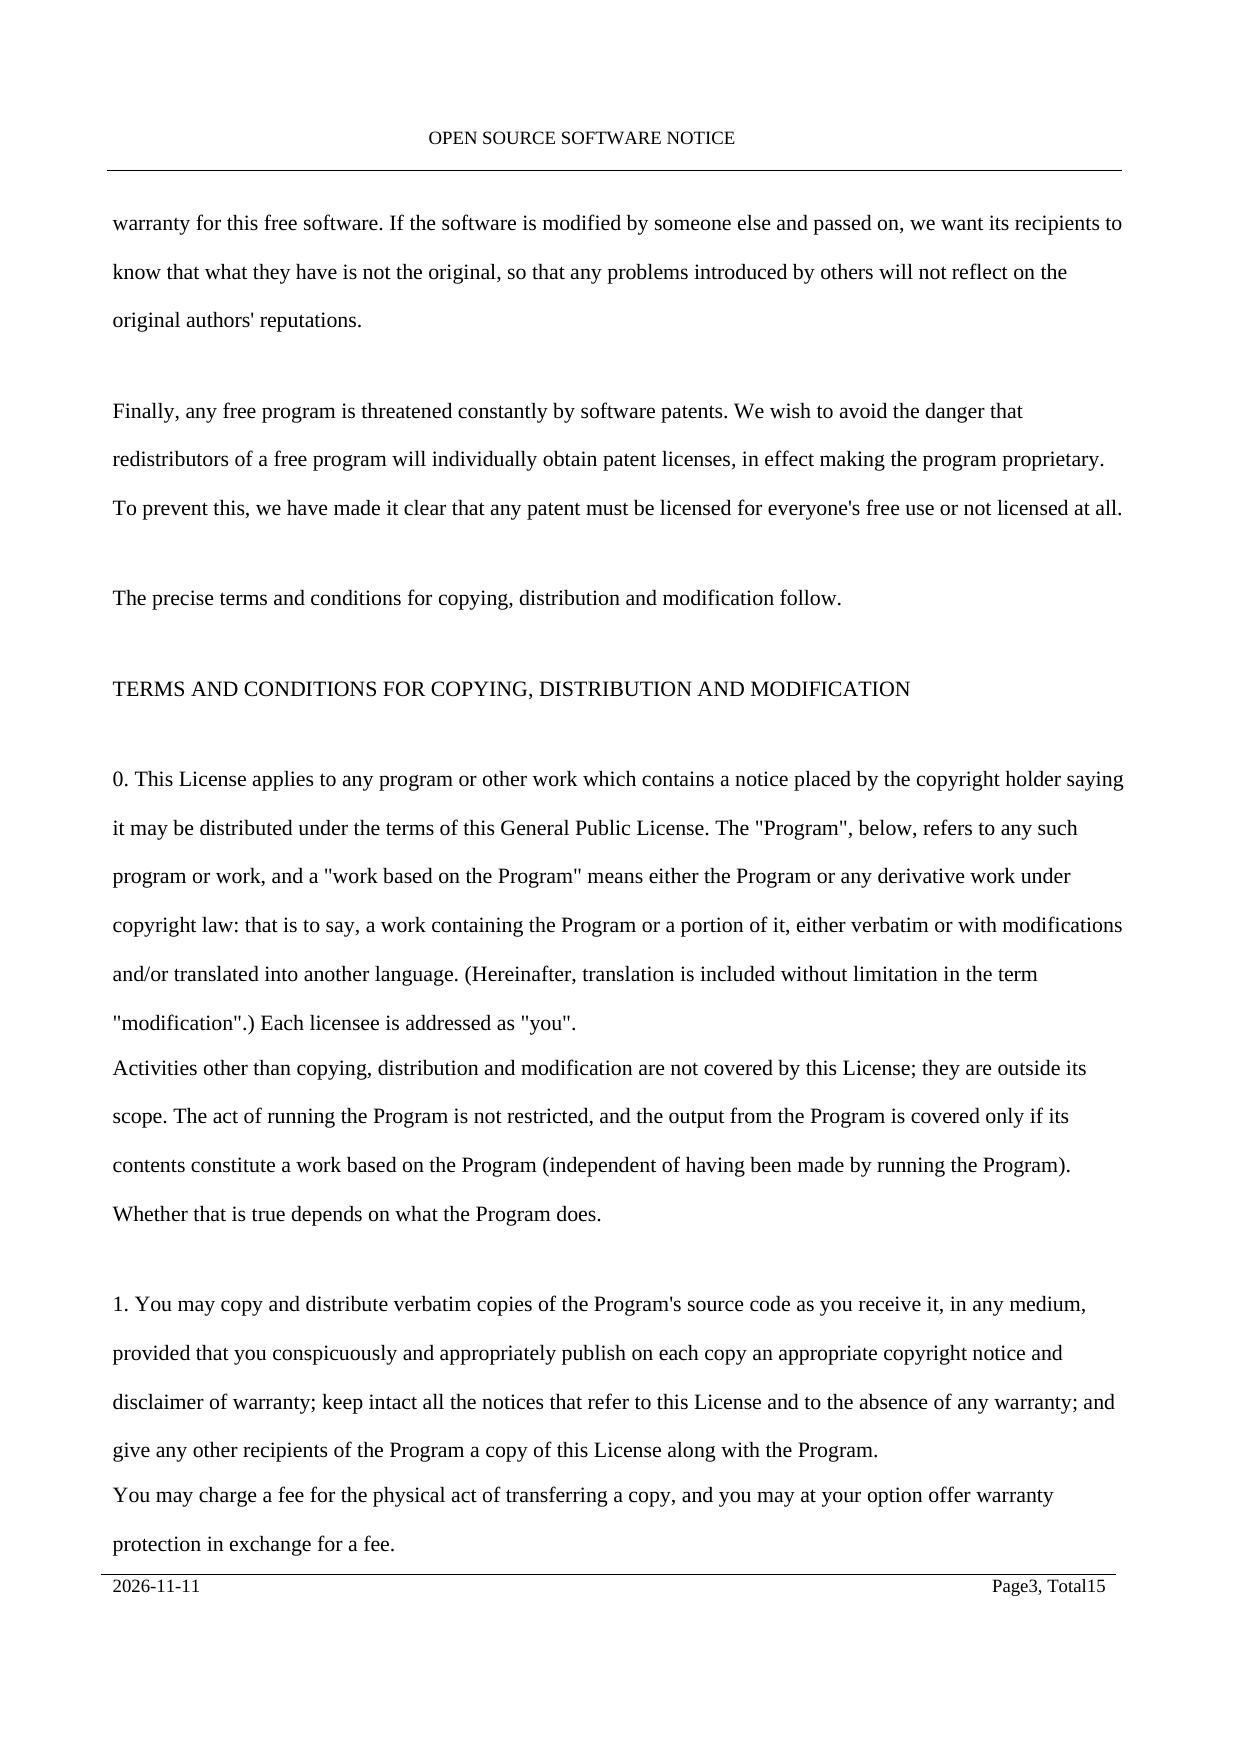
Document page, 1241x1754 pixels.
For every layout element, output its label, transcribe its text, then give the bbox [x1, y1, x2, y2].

text 0. This License applies to any program or other work which contains a notice placed by the copyright holder saying it may be distributed under the terms of this General Public License. The "Program", below, refers to any such program or work, and a "work based on the Program" means either the Program or any derivative work under copyright law: that is to say, a work containing the Program or a portion of it, either verbatim or with modifications and/or translated into another language. (Hereinafter, translation is included without limitation in the term "modification".) Each licensee is addressed as "you". [112, 762, 1128, 1038]
text The precise terms and conditions for copying, distribution and modification follow. [112, 582, 1128, 614]
text Activities other than copying, distribution and modification are not covered by this License; they are outside its scope. The act of running the Program is not restricted, and the output from the Program is covered only if its contents constitute a work based on the Program (independent of having been made by running the Program). Whether that is true depends on what the Program does. [112, 1051, 1128, 1230]
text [112, 206, 1128, 336]
text TERMS AND CONDITIONS FOR COPYING, DISTRIBUTION AND MODIFICATION [112, 672, 1128, 704]
text 1. You may copy and distribute verbatim copies of the Program's source code as you receive it, in any medium, provided that you conspicuously and appropriately publish on each copy an appropriate copyright notice and disclaimer of warranty; keep intact all the notices that refer to this License and to the absence of any warranty; and give any other recipients of the Program a copy of this License along with the Program. [112, 1287, 1128, 1466]
text You may charge a fee for the physical act of transferring a copy, and you may at your option offer warranty protection in exchange for a fee. [112, 1479, 1128, 1560]
text Finally, any free program is threatened constantly by software patents. We wish to avoid the danger that redistributors of a free program will individually obtain patent licenses, in effect making the program proprietary. To prevent this, we have made it clear that any patent must be licensed for everyone's free use or not licensed at all. [112, 394, 1128, 524]
